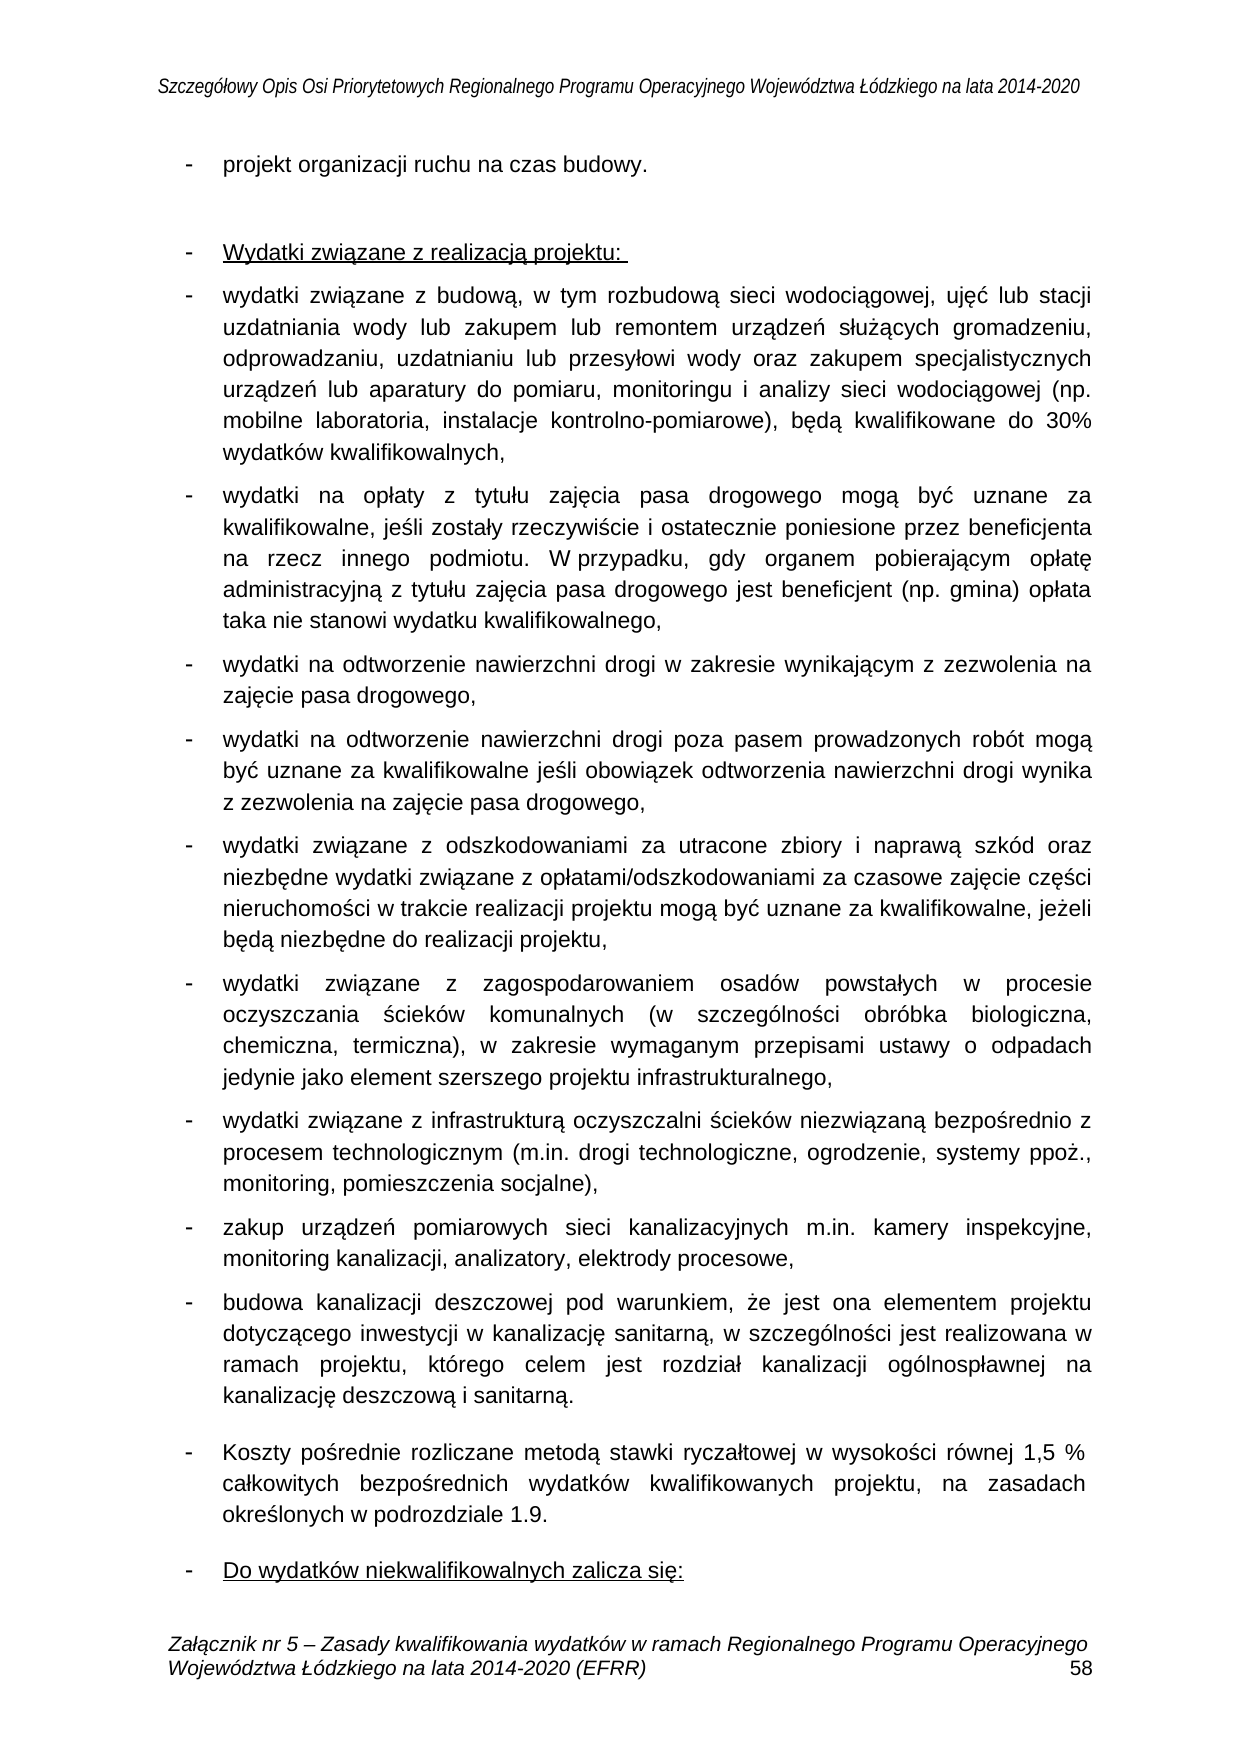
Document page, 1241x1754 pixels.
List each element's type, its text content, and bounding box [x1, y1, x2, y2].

list projekt organizacji ruchu na czas budowy. [185, 148, 1092, 179]
list wydatki związane z zagospodarowaniem osadów powstałych w procesie oczyszczania ścieków komunalnych (w szczególności obróbka biologiczna, chemiczna, termiczna), w zakresie wymaganym przepisami ustawy o odpadach jedynie jako element szerszego projektu infrastrukturalnego, [185, 966, 1092, 1091]
list zakup urządzeń pomiarowych sieci kanalizacyjnych m.in. kamery inspekcyjne, monitoring kanalizacji, analizatory, elektrody procesowe, [185, 1210, 1092, 1273]
list wydatki na opłaty z tytułu zajęcia pasa drogowego mogą być uznane za kwalifikowalne, jeśli zostały rzeczywiście i ostatecznie poniesione przez beneficjenta na rzecz innego podmiotu. W przypadku, gdy organem pobierającym opłatę administracyjną z tytułu zajęcia pasa drogowego jest beneficjent (np. gmina) opłata taka nie stanowi wydatku kwalifikowalnego, [185, 479, 1092, 635]
list wydatki związane z infrastrukturą oczyszczalni ścieków niezwiązaną bezpośrednio z procesem technologicznym (m.in. drogi technologiczne, ogrodzenie, systemy ppoż., monitoring, pomieszczenia socjalne), [185, 1104, 1092, 1198]
list Wydatki związane z realizacją projektu: [185, 235, 1092, 266]
list Koszty pośrednie rozliczane metodą stawki ryczałtowej w wysokości równej 1,5 % całkowitych bezpośrednich wydatków kwalifikowanych projektu, na zasadach określonych w podrozdziale 1.9. [185, 1435, 1086, 1529]
list budowa kanalizacji deszczowej pod warunkiem, że jest ona elementem projektu dotyczącego inwestycji w kanalizację sanitarną, w szczególności jest realizowana w ramach projektu, którego celem jest rozdział kanalizacji ogólnospławnej na kanalizację deszczową i sanitarną. [185, 1285, 1092, 1410]
list wydatki na odtworzenie nawierzchni drogi w zakresie wynikającym z zezwolenia na zajęcie pasa drogowego, [185, 648, 1092, 710]
list wydatki związane z budową, w tym rozbudową sieci wodociągowej, ujęć lub stacji uzdatniania wody lub zakupem lub remontem urządzeń służących gromadzeniu, odprowadzaniu, uzdatnianiu lub przesyłowi wody oraz zakupem specjalistycznych urządzeń lub aparatury do pomiaru, monitoringu i analizy sieci wodociągowej (np. mobilne laboratoria, instalacje kontrolno-pomiarowe), będą kwalifikowane do 30% wydatków kwalifikowalnych, [185, 279, 1092, 466]
list Do wydatków niekwalifikowalnych zalicza się: [185, 1554, 1092, 1585]
list wydatki związane z odszkodowaniami za utracone zbiory i naprawą szkód oraz niezbędne wydatki związane z opłatami/odszkodowaniami za czasowe zajęcie części nieruchomości w trakcie realizacji projektu mogą być uznane za kwalifikowalne, jeżeli będą niezbędne do realizacji projektu, [185, 829, 1092, 954]
list wydatki na odtworzenie nawierzchni drogi poza pasem prowadzonych robót mogą być uznane za kwalifikowalne jeśli obowiązek odtworzenia nawierzchni drogi wynika z zezwolenia na zajęcie pasa drogowego, [185, 723, 1092, 816]
